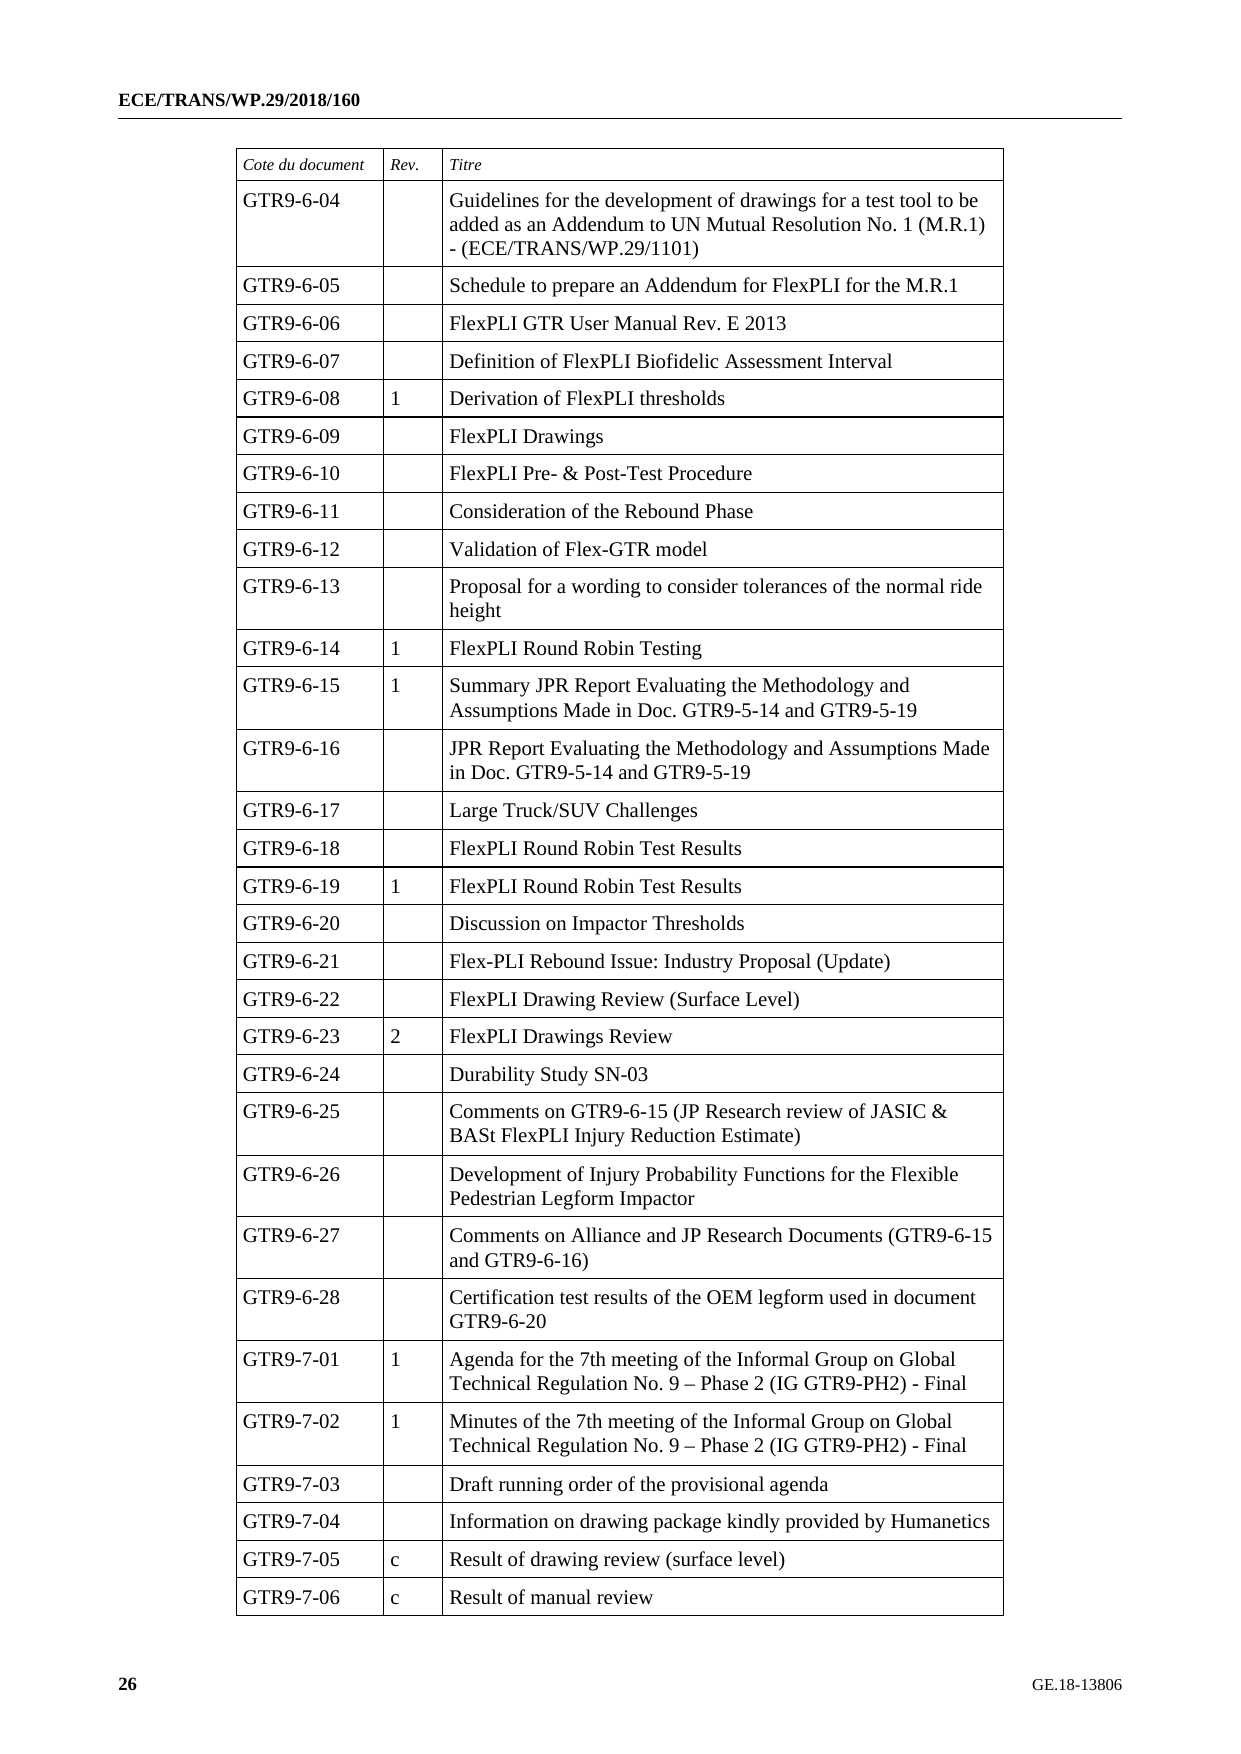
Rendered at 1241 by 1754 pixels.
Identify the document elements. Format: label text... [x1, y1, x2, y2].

table_cell GTR9-6-24 [237, 1055, 383, 1092]
table_cell Comments on GTR9-6-15 (JP Research review of JASIC & BASt FlexPLI Injury Reduction Estimate) [443, 1093, 1003, 1154]
table_cell Derivation of FlexPLI thresholds [443, 380, 1003, 416]
table_cell FlexPLI Drawings [443, 418, 1003, 454]
table_cell c [384, 1578, 442, 1615]
table_cell GTR9-6-07 [237, 342, 383, 379]
table_cell Large Truck/SUV Challenges [443, 792, 1003, 829]
table_cell Summary JPR Report Evaluating the Methodology and Assumptions Made in Doc. GTR9-5-14 and GTR9-5-19 [443, 667, 1003, 729]
table_cell Result of manual review [443, 1578, 1003, 1615]
table_cell Result of drawing review (surface level) [443, 1541, 1003, 1577]
table_cell GTR9-7-06 [237, 1578, 383, 1615]
table_cell [384, 418, 442, 454]
table_cell GTR9-6-04 [237, 181, 383, 266]
table_cell Validation of Flex-GTR model [443, 530, 1003, 567]
table_cell 2 [384, 1018, 442, 1054]
table_cell GTR9-7-02 [237, 1403, 383, 1464]
table_cell [384, 305, 442, 341]
table_cell FlexPLI Round Robin Test Results [443, 830, 1003, 866]
table_cell GTR9-6-15 [237, 667, 383, 729]
table_cell FlexPLI Round Robin Test Results [443, 868, 1003, 904]
table_cell GTR9-6-20 [237, 905, 383, 942]
table_cell Schedule to prepare an Addendum for FlexPLI for the M.R.1 [443, 267, 1003, 304]
table_header Rev. [384, 149, 442, 180]
table_cell Draft running order of the provisional agenda [443, 1466, 1003, 1502]
table_cell Proposal for a wording to consider tolerances of the normal ride height [443, 568, 1003, 628]
table_cell GTR9-7-03 [237, 1466, 383, 1502]
table_cell Definition of FlexPLI Biofidelic Assessment Interval [443, 342, 1003, 379]
table_cell GTR9-6-19 [237, 868, 383, 904]
table_cell GTR9-6-11 [237, 493, 383, 529]
table_cell Certification test results of the OEM legform used in document GTR9-6-20 [443, 1279, 1003, 1339]
table_cell GTR9-6-10 [237, 455, 383, 492]
table_cell GTR9-6-17 [237, 792, 383, 829]
table_cell GTR9-6-25 [237, 1093, 383, 1154]
table_cell GTR9-6-27 [237, 1217, 383, 1278]
table_cell Comments on Alliance and JP Research Documents (GTR9-6-15 and GTR9-6-16) [443, 1217, 1003, 1278]
table_cell GTR9-6-26 [237, 1156, 383, 1216]
table_cell GTR9-6-28 [237, 1279, 383, 1339]
table_cell [384, 905, 442, 942]
table_cell c [384, 1541, 442, 1577]
table_cell JPR Report Evaluating the Methodology and Assumptions Made in Doc. GTR9-5-14 and GTR9-5-19 [443, 730, 1003, 791]
table_header Titre [443, 149, 1003, 180]
table_cell GTR9-7-01 [237, 1341, 383, 1402]
table_cell Discussion on Impactor Thresholds [443, 905, 1003, 942]
table_cell [384, 493, 442, 529]
table_cell [384, 181, 442, 266]
table_cell GTR9-6-18 [237, 830, 383, 866]
table_cell [384, 1093, 442, 1154]
table_cell [384, 1279, 442, 1339]
table_cell [384, 1503, 442, 1540]
table_cell [384, 830, 442, 866]
table_cell GTR9-7-04 [237, 1503, 383, 1540]
table_cell Durability Study SN-03 [443, 1055, 1003, 1092]
table_cell GTR9-6-05 [237, 267, 383, 304]
table_cell GTR9-6-08 [237, 380, 383, 416]
table_cell GTR9-6-13 [237, 568, 383, 628]
table_cell [384, 943, 442, 979]
table_cell [384, 1466, 442, 1502]
table_cell [384, 342, 442, 379]
table_cell GTR9-6-16 [237, 730, 383, 791]
table_cell Guidelines for the development of drawings for a test tool to be added as an Addendum to UN Mutual Resolution No. 1 (M.R.1) - (ECE/TRANS/WP.29/1101) [443, 181, 1003, 266]
table_cell Flex-PLI Rebound Issue: Industry Proposal (Update) [443, 943, 1003, 979]
table_cell GTR9-6-22 [237, 980, 383, 1017]
table_cell 1 [384, 1341, 442, 1402]
table_cell [384, 530, 442, 567]
table_cell GTR9-6-09 [237, 418, 383, 454]
table_cell Development of Injury Probability Functions for the Flexible Pedestrian Legform Impactor [443, 1156, 1003, 1216]
table_header Cote du document [237, 149, 383, 180]
table_cell Information on drawing package kindly provided by Humanetics [443, 1503, 1003, 1540]
table_cell 1 [384, 630, 442, 666]
table_cell 1 [384, 1403, 442, 1464]
table_cell Minutes of the 7th meeting of the Informal Group on Global Technical Regulation No. 9 – Phase 2 (IG GTR9-PH2) - Final [443, 1403, 1003, 1464]
table_cell [384, 980, 442, 1017]
table_cell 1 [384, 380, 442, 416]
table_cell FlexPLI Drawings Review [443, 1018, 1003, 1054]
table_cell FlexPLI Pre- & Post-Test Procedure [443, 455, 1003, 492]
table_cell [384, 568, 442, 628]
table_cell [384, 730, 442, 791]
table_cell FlexPLI GTR User Manual Rev. E 2013 [443, 305, 1003, 341]
table_cell [384, 1217, 442, 1278]
table_cell [384, 267, 442, 304]
table_cell GTR9-7-05 [237, 1541, 383, 1577]
table_cell GTR9-6-23 [237, 1018, 383, 1054]
table_cell GTR9-6-12 [237, 530, 383, 567]
table_cell [384, 1156, 442, 1216]
table_cell Agenda for the 7th meeting of the Informal Group on Global Technical Regulation No. 9 – Phase 2 (IG GTR9-PH2) - Final [443, 1341, 1003, 1402]
table_cell [384, 1055, 442, 1092]
table_cell GTR9-6-21 [237, 943, 383, 979]
table_cell GTR9-6-14 [237, 630, 383, 666]
table_cell 1 [384, 667, 442, 729]
table_cell [384, 455, 442, 492]
table_cell 1 [384, 868, 442, 904]
table_cell GTR9-6-06 [237, 305, 383, 341]
table_cell [384, 792, 442, 829]
table_cell FlexPLI Round Robin Testing [443, 630, 1003, 666]
table_cell FlexPLI Drawing Review (Surface Level) [443, 980, 1003, 1017]
table_cell Consideration of the Rebound Phase [443, 493, 1003, 529]
